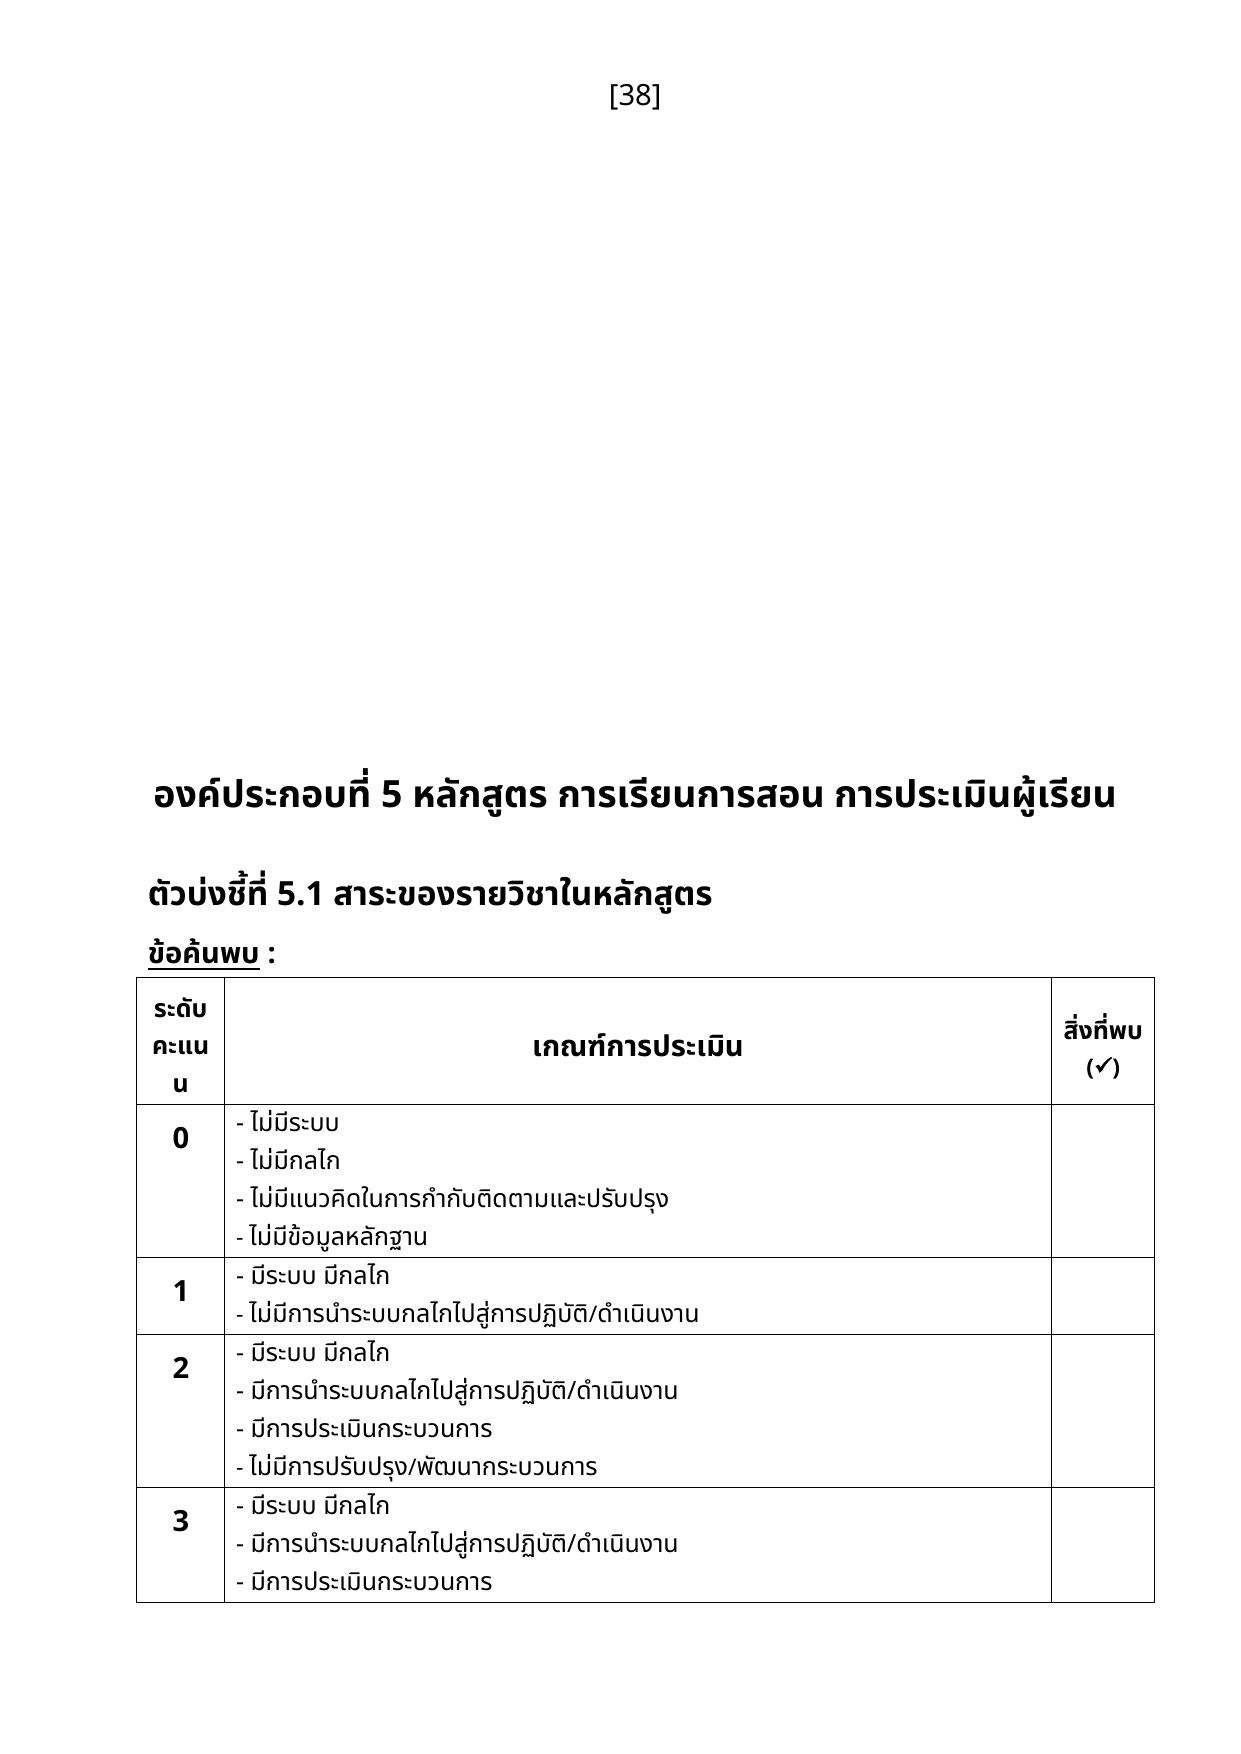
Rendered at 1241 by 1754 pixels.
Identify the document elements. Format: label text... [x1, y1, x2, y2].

table_cell - มีระบบ มีกลไก - ไม่มีการนำระบบกลไกไปสู่การปฏิบัติ/ดำเนินงาน [225, 1258, 1051, 1334]
text ข้อค้นพบ : [148, 933, 1122, 977]
text องค์ประกอบที่ 5 หลักสูตร การเรียนการสอน การประเมินผู้เรียน [148, 767, 1122, 824]
table_cell [1052, 1105, 1154, 1257]
table_cell 3 [137, 1488, 224, 1602]
table_header เกณฑ์การประเมิน [225, 978, 1051, 1104]
table_cell [1052, 1335, 1154, 1487]
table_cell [225, 1488, 1051, 1602]
table_cell [1052, 1258, 1154, 1334]
table_cell 1 [137, 1258, 224, 1334]
table_cell - ไม่มีระบบ - ไม่มีกลไก - ไม่มีแนวคิดในการกำกับติดตามและปรับปรุง - ไม่มีข้อมูลหลักฐาน [225, 1105, 1051, 1257]
table_header ระดับคะแนน [137, 978, 224, 1104]
text ตัวบ่งชี้ที่ 5.1 สาระของรายวิชาในหลักสูตร [148, 869, 1122, 920]
table_cell 2 [137, 1335, 224, 1487]
table_header สิ่งที่พบ () [1052, 978, 1154, 1104]
table_cell - มีระบบ มีกลไก - มีการนำระบบกลไกไปสู่การปฏิบัติ/ดำเนินงาน - มีการประเมินกระบวนการ - ไม่มีการปรับปรุง/พัฒนากระบวนการ [225, 1335, 1051, 1487]
table_cell [1052, 1488, 1154, 1602]
table_cell 0 [137, 1105, 224, 1257]
